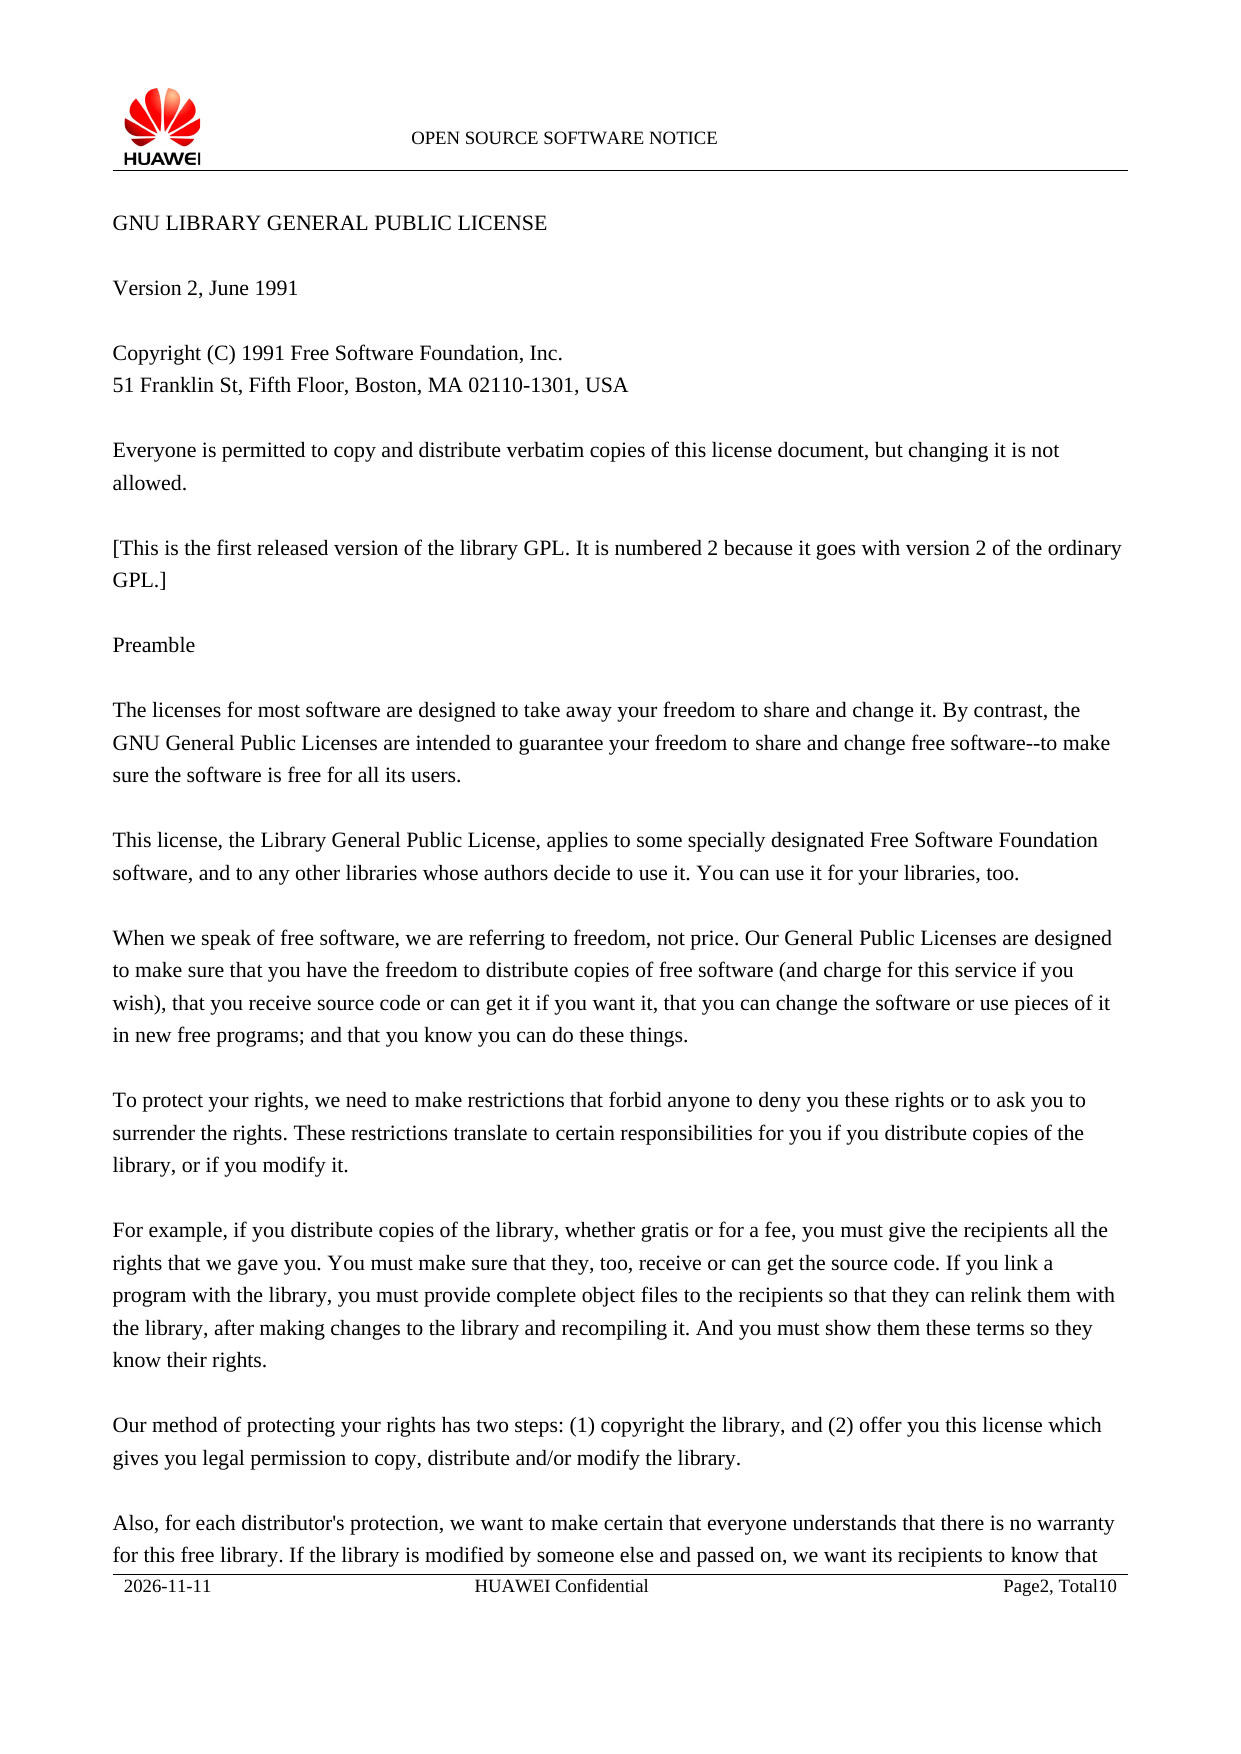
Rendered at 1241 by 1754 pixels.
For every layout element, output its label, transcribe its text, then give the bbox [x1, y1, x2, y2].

picture [124, 88, 201, 165]
